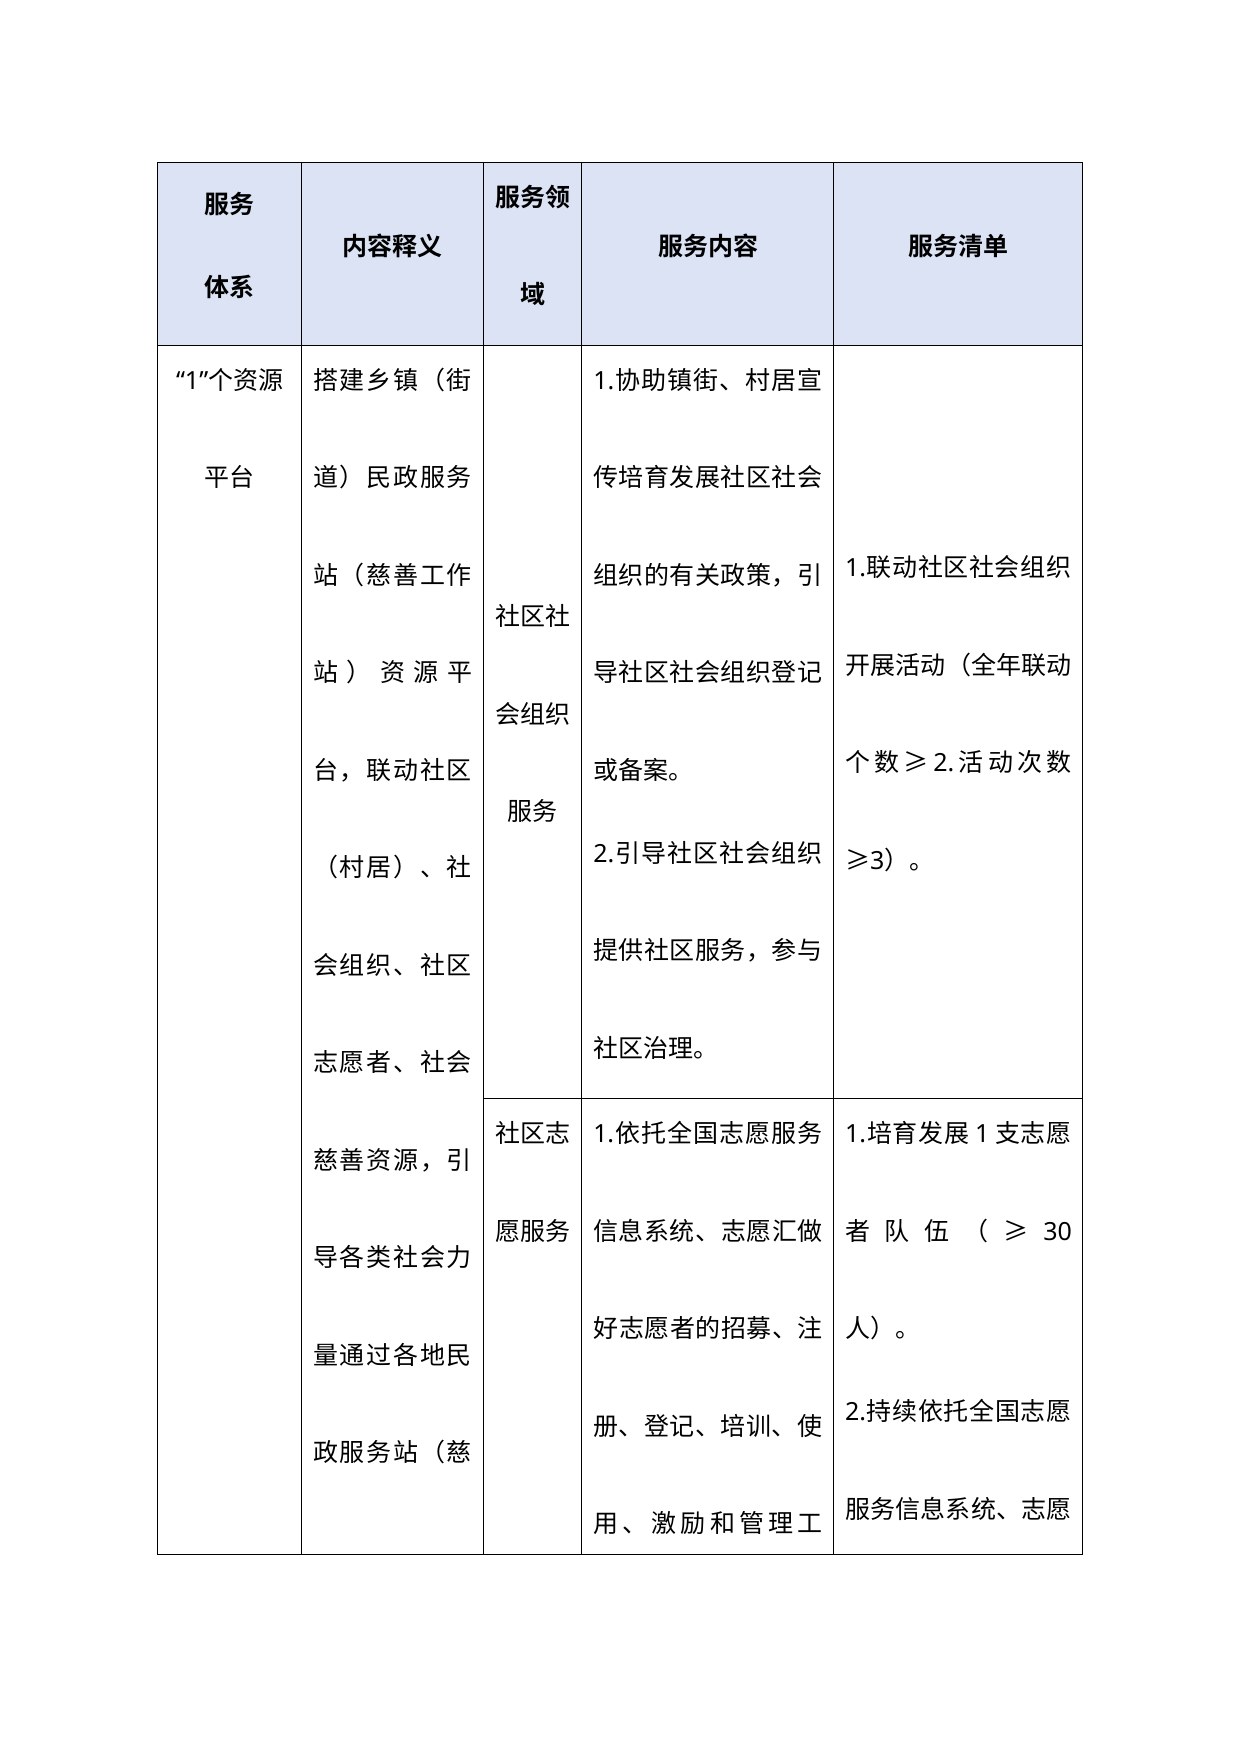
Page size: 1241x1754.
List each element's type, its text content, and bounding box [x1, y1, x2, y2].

table_cell “1”个资源平台 [158, 346, 301, 1554]
table_cell 社区社会组织服务 [484, 346, 581, 1098]
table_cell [834, 1099, 1082, 1554]
table_header 服务 体系 [158, 163, 301, 345]
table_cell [582, 1099, 833, 1554]
table_cell 1.协助镇街、村居宣传培育发展社区社会组织的有关政策，引导社区社会组织登记或备案。 2.引导社区社会组织提供社区服务，参与社区治理。 [582, 346, 833, 1098]
table_cell 社区志愿服务 [484, 1099, 581, 1554]
table_cell 搭建乡镇（街道）民政服务站（慈善工作站）资源平台，联动社区（村居）、社会组织、社区志愿者、社会慈善资源，引导各类社会力量通过各地民政服务站（慈善工作站）参与基层社会服务，孵化培育社区社会组织，发展壮大志愿者队伍，促进服务力量融合。 [302, 346, 483, 1554]
table_header 服务内容 [582, 163, 833, 345]
table_header 服务领域 [484, 163, 581, 345]
table_cell 1.联动社区社会组织开展活动（全年联动个数≥2.活动次数≥3）。 [834, 346, 1082, 1098]
table_header 服务清单 [834, 163, 1082, 345]
table_header 内容释义 [302, 163, 483, 345]
